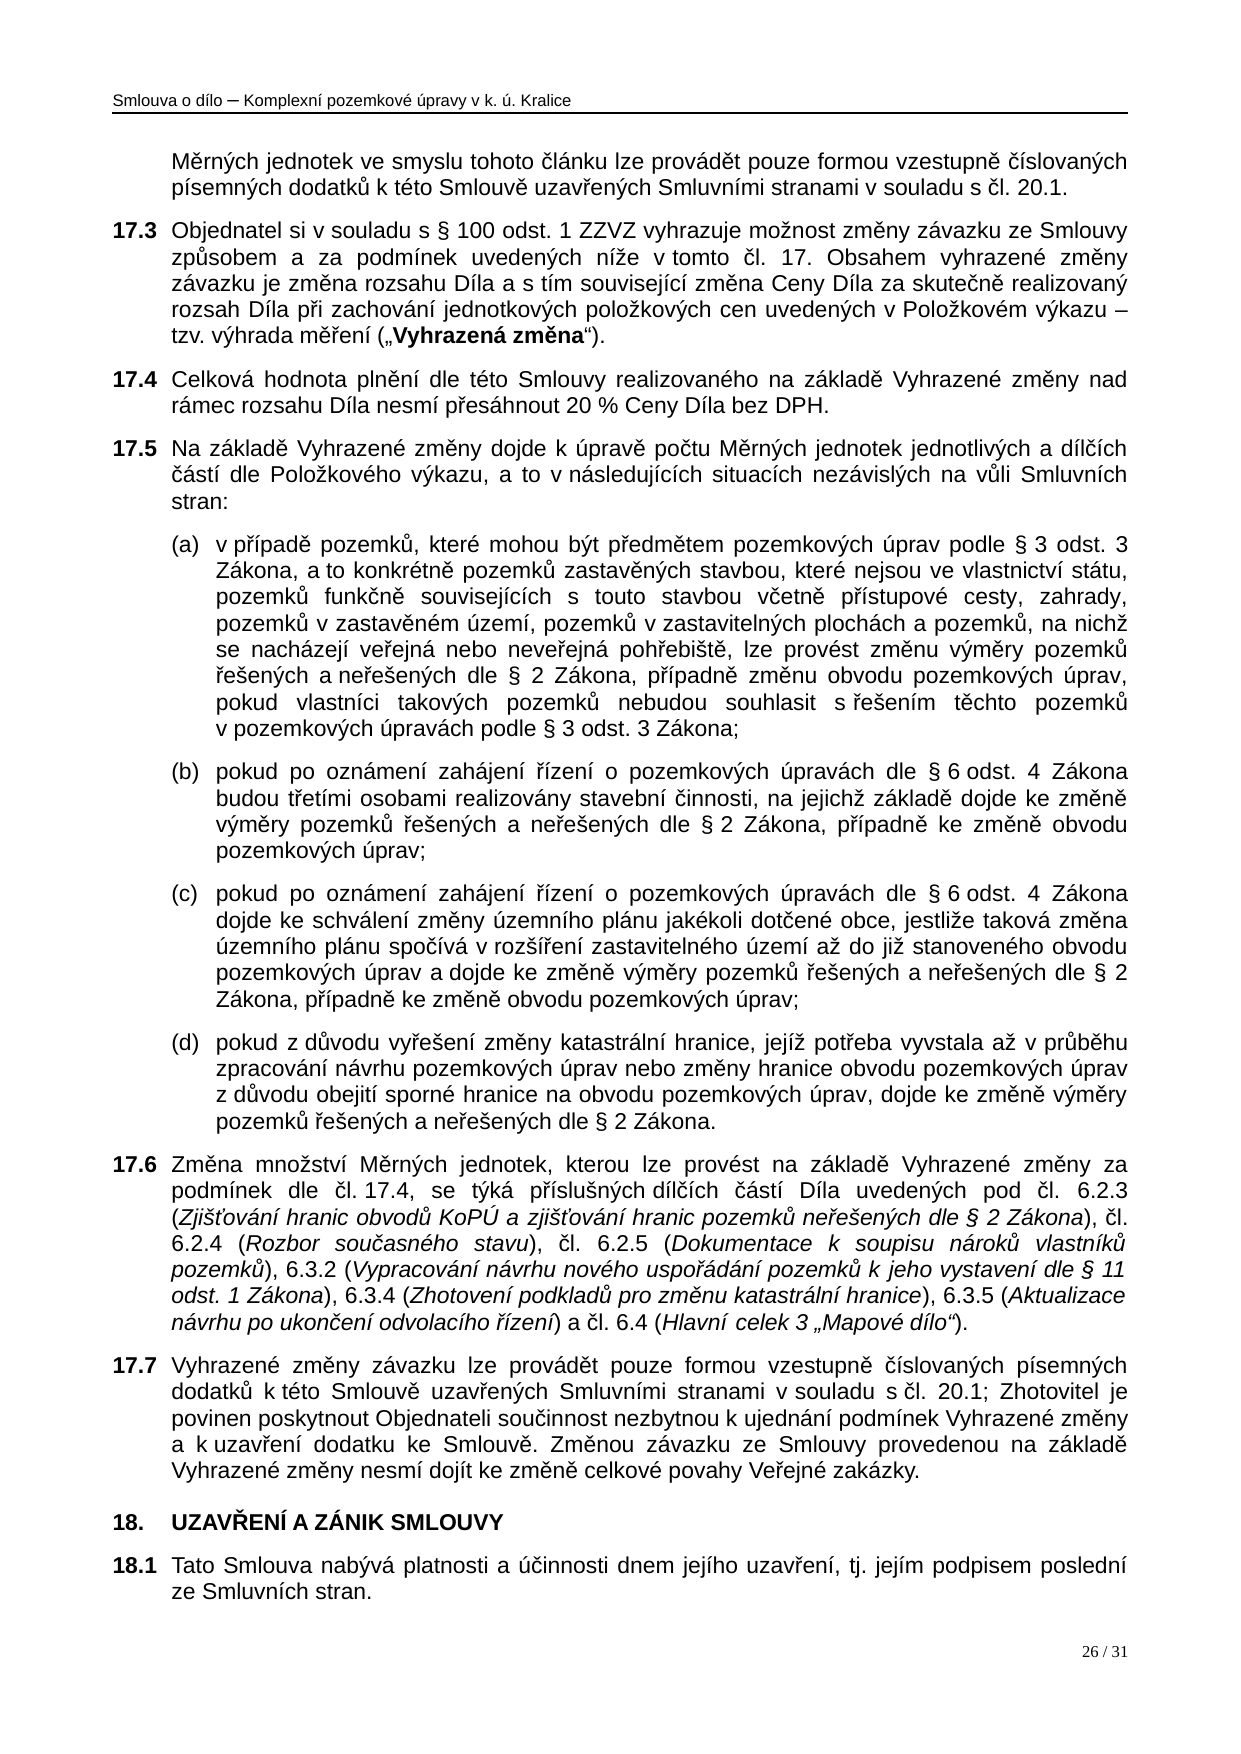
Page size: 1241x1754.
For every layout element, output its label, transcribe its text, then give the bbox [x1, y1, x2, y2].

text Celková hodnota plnění dle této Smlouvy realizovaného na základě Vyhrazené změny nad rámec rozsahu Díla nesmí přesáhnout 20 % Ceny Díla bez DPH. [112, 366, 1128, 418]
list v případě pozemků, které mohou být předmětem pozemkových úprav podle § 3 odst. 3 Zákona, a to konkrétně pozemků zastavěných stavbou, které nejsou ve vlastnictví státu, pozemků funkčně souvisejících s touto stavbou včetně přístupové cesty, zahrady, pozemků v zastavěném území, pozemků v zastavitelných plochách a pozemků, na nichž se nacházejí veřejná nebo neveřejná pohřebiště, lze provést změnu výměry pozemků řešených a neřešených dle § 2 Zákona, případně změnu obvodu pozemkových úprav, pokud vlastníci takových pozemků nebudou souhlasit s řešením těchto pozemků v pozemkových úpravách podle § 3 odst. 3 Zákona; [171, 531, 1128, 741]
list pokud z důvodu vyřešení změny katastrální hranice, jejíž potřeba vyvstala až v průběhu zpracování návrhu pozemkových úprav nebo změny hranice obvodu pozemkových úprav z důvodu obejití sporné hranice na obvodu pozemkových úprav, dojde ke změně výměry pozemků řešených a neřešených dle § 2 Zákona. [171, 1029, 1128, 1134]
text Tato Smlouva nabývá platnosti a účinnosti dnem jejího uzavření, tj. jejím podpisem poslední ze Smluvních stran. [112, 1552, 1128, 1604]
text Na základě Vyhrazené změny dojde k úpravě počtu Měrných jednotek jednotlivých a dílčích částí dle Položkového výkazu, a to v následujících situacích nezávislých na vůli Smluvních stran: [112, 435, 1128, 514]
list pokud po oznámení zahájení řízení o pozemkových úpravách dle § 6 odst. 4 Zákona budou třetími osobami realizovány stavební činnosti, na jejichž základě dojde ke změně výměry pozemků řešených a neřešených dle § 2 Zákona, případně ke změně obvodu pozemkových úprav; [171, 758, 1128, 863]
text Uzavření a zánik smlouvy [112, 1509, 1128, 1535]
list pokud po oznámení zahájení řízení o pozemkových úpravách dle § 6 odst. 4 Zákona dojde ke schválení změny územního plánu jakékoli dotčené obce, jestliže taková změna územního plánu spočívá v rozšíření zastavitelného území až do již stanoveného obvodu pozemkových úprav a dojde ke změně výměry pozemků řešených a neřešených dle § 2 Zákona, případně ke změně obvodu pozemkových úprav; [171, 880, 1128, 1012]
text Vyhrazené změny závazku lze provádět pouze formou vzestupně číslovaných písemných dodatků k této Smlouvě uzavřených Smluvními stranami v souladu s čl. 20.1; Zhotovitel je povinen poskytnout Objednateli součinnost nezbytnou k ujednání podmínek Vyhrazené změny a k uzavření dodatku ke Smlouvě. Změnou závazku ze Smlouvy provedenou na základě Vyhrazené změny nesmí dojít ke změně celkové povahy Veřejné zakázky. [112, 1352, 1128, 1484]
text Objednatel si v souladu s § 100 odst. 1 ZZVZ vyhrazuje možnost změny závazku ze Smlouvy způsobem a za podmínek uvedených níže v tomto čl. 17. Obsahem vyhrazené změny závazku je změna rozsahu Díla a s tím související změna Ceny Díla za skutečně realizovaný rozsah Díla při zachování jednotkových položkových cen uvedených v Položkovém výkazu – tzv. výhrada měření („Vyhrazená změna“). [112, 217, 1128, 349]
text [112, 148, 1128, 200]
text Změna množství Měrných jednotek, kterou lze provést na základě Vyhrazené změny za podmínek dle čl. 17.4, se týká příslušných dílčích částí Díla uvedených pod čl. 6.2.3 (Zjišťování hranic obvodů KoPÚ a zjišťování hranic pozemků neřešených dle § 2 Zákona), čl. 6.2.4 (Rozbor současného stavu), čl. 6.2.5 (Dokumentace k soupisu nároků vlastníků pozemků), 6.3.2 (Vypracování návrhu nového uspořádání pozemků k jeho vystavení dle § 11 odst. 1 Zákona), 6.3.4 (Zhotovení podkladů pro změnu katastrální hranice), 6.3.5 (Aktualizace návrhu po ukončení odvolacího řízení) a čl. 6.4 (Hlavní celek 3 „Mapové dílo“). [112, 1151, 1128, 1335]
